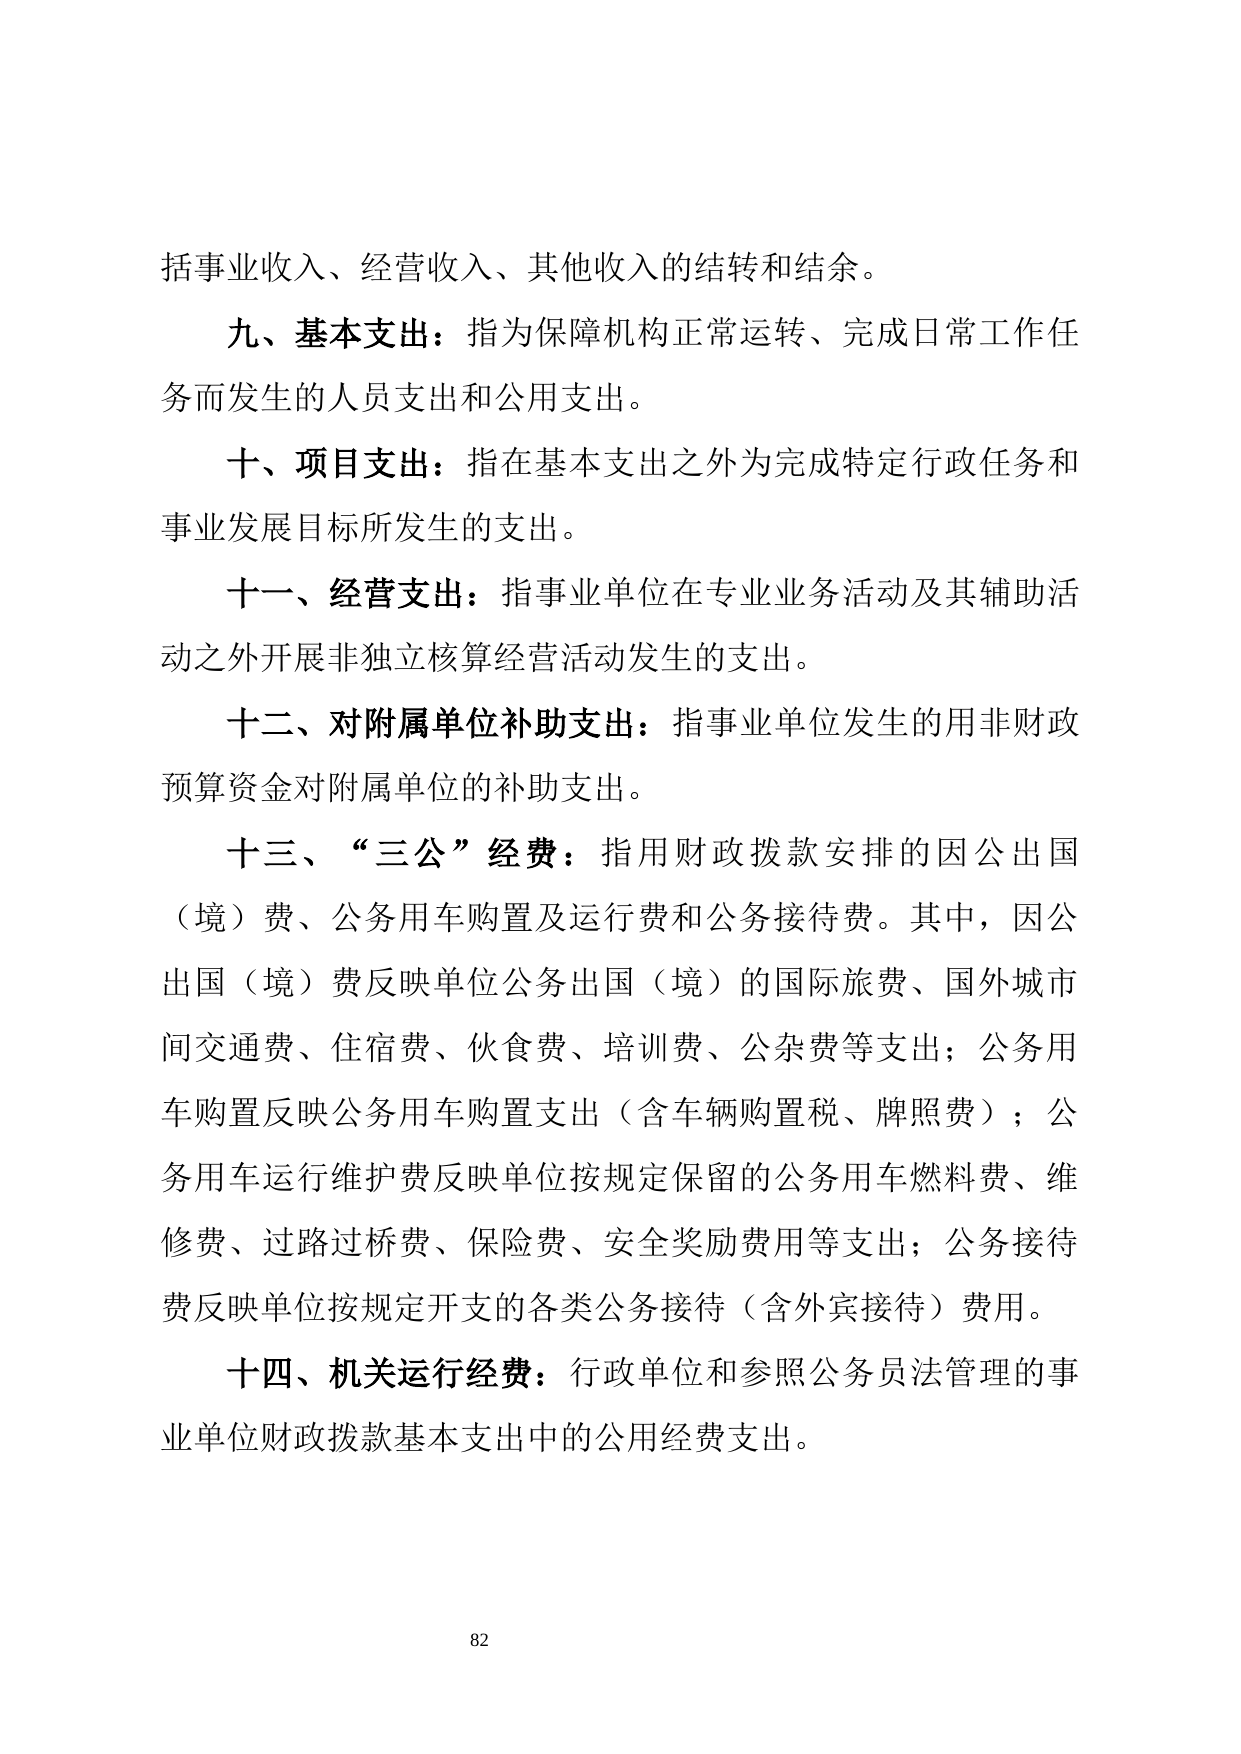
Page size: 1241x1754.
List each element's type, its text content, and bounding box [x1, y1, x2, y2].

text 十一、经营支出：指事业单位在专业业务活动及其辅助活动之外开展非独立核算经营活动发生的支出。 [159, 558, 1081, 688]
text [159, 233, 1081, 298]
text 十二、对附属单位补助支出：指事业单位发生的用非财政预算资金对附属单位的补助支出。 [159, 688, 1081, 818]
text 十四、机关运行经费：行政单位和参照公务员法管理的事业单位财政拨款基本支出中的公用经费支出。 [159, 1338, 1081, 1468]
text 十三、“三公”经费：指用财政拨款安排的因公出国（境）费、公务用车购置及运行费和公务接待费。其中，因公出国（境）费反映单位公务出国（境）的国际旅费、国外城市间交通费、住宿费、伙食费、培训费、公杂费等支出；公务用车购置反映公务用车购置支出（含车辆购置税、牌照费）；公务用车运行维护费反映单位按规定保留的公务用车燃料费、维修费、过路过桥费、保险费、安全奖励费用等支出；公务接待费反映单位按规定开支的各类公务接待（含外宾接待）费用。 [159, 818, 1081, 1338]
text 九、基本支出：指为保障机构正常运转、完成日常工作任务而发生的人员支出和公用支出。 [159, 298, 1081, 428]
text 十、项目支出：指在基本支出之外为完成特定行政任务和事业发展目标所发生的支出。 [159, 428, 1081, 558]
